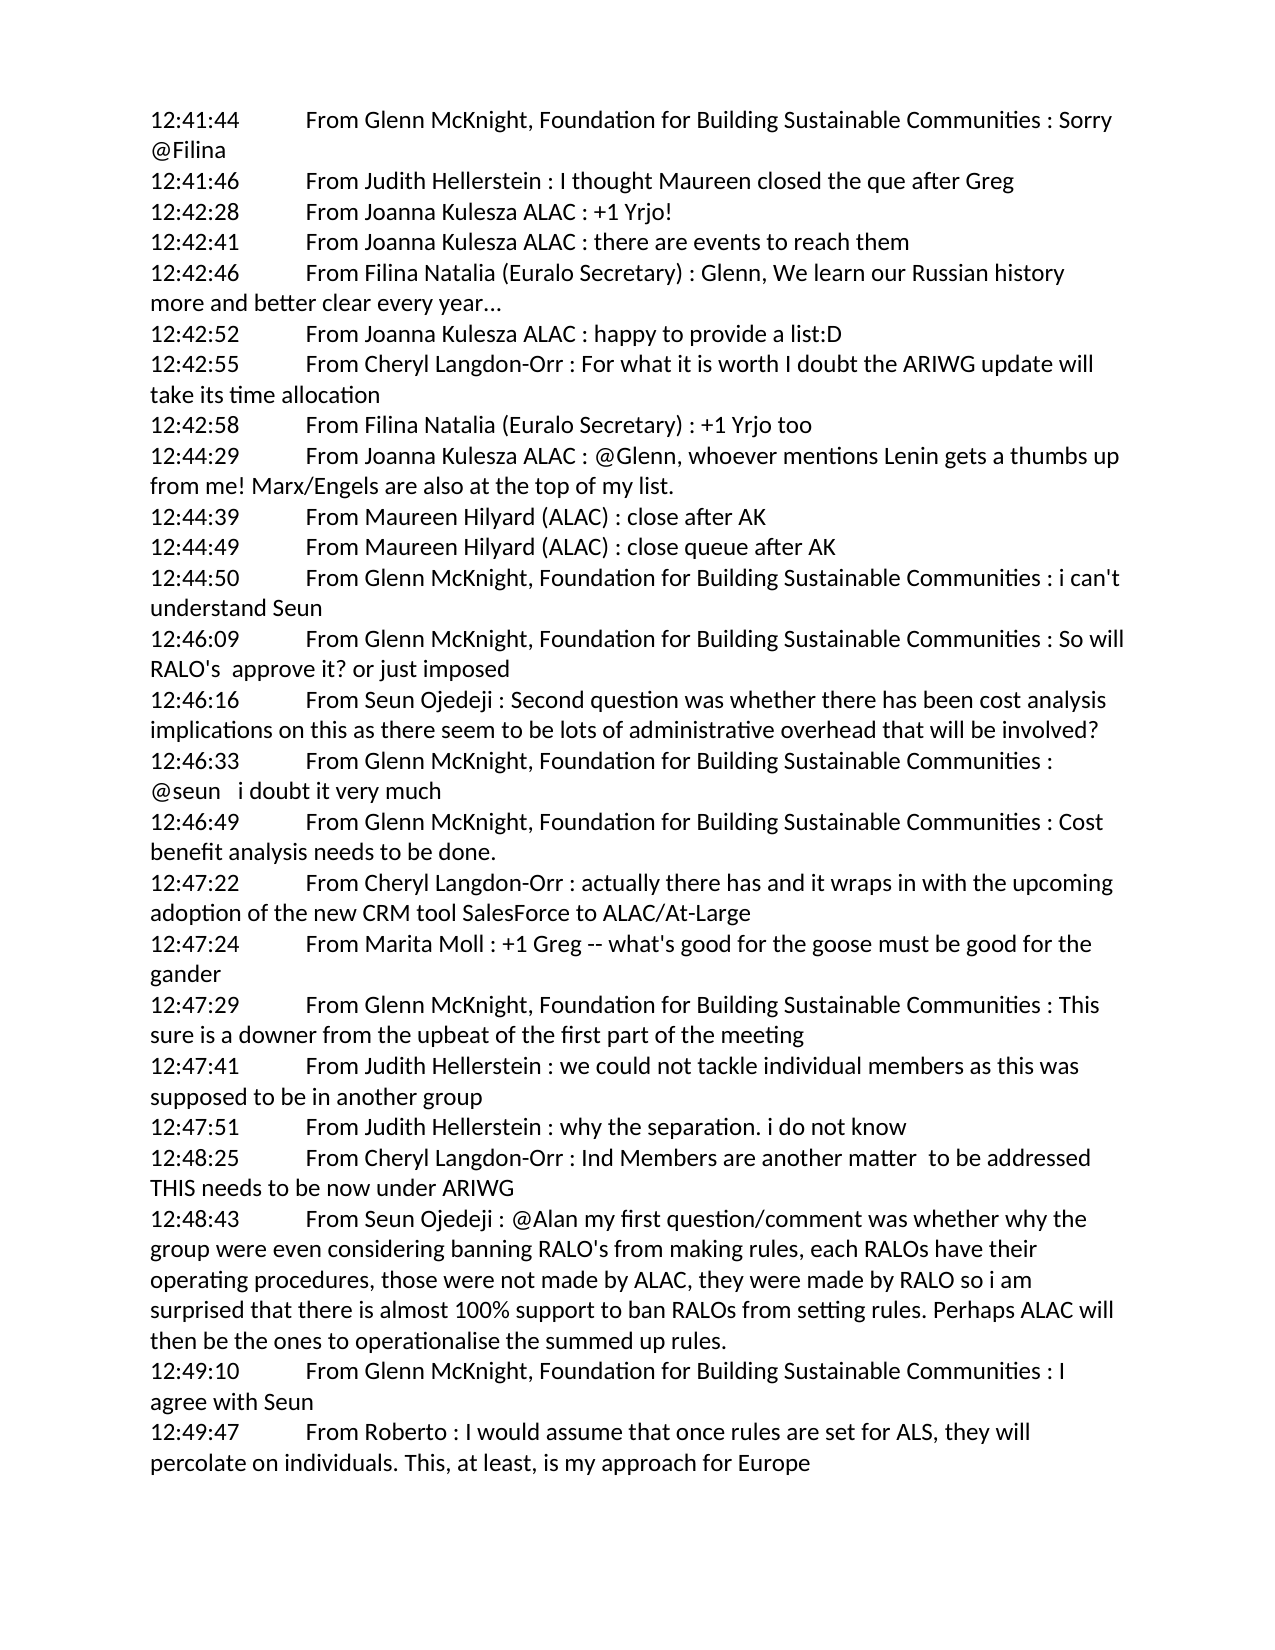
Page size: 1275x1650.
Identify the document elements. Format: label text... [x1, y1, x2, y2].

text 12:41:46 From Judith Hellerstein : I thought Maureen closed the que after Greg [150, 165, 1125, 196]
text 12:49:10 From Glenn McKnight, Foundation for Building Sustainable Communities : I agree with Seun [150, 1355, 1125, 1416]
text 12:42:28 From Joanna Kulesza ALAC : +1 Yrjo! [150, 196, 1125, 226]
text 12:42:55 From Cheryl Langdon-Orr : For what it is worth I doubt the ARIWG update will take its time allocation [150, 348, 1125, 409]
text 12:44:49 From Maureen Hilyard (ALAC) : close queue after AK [150, 531, 1125, 562]
text 12:48:25 From Cheryl Langdon-Orr : Ind Members are another matter to be addressed THIS needs to be now under ARIWG [150, 1142, 1125, 1203]
text 12:44:29 From Joanna Kulesza ALAC : @Glenn, whoever mentions Lenin gets a thumbs up from me! Marx/Engels are also at the top of my list. [150, 440, 1125, 501]
text 12:47:24 From Marita Moll : +1 Greg -- what's good for the goose must be good for the gander [150, 928, 1125, 989]
text 12:42:52 From Joanna Kulesza ALAC : happy to provide a list:D [150, 318, 1125, 348]
text 12:42:46 From Filina Natalia (Euralo Secretary) : Glenn, We learn our Russian history more and better clear every year... [150, 257, 1125, 318]
text 12:46:49 From Glenn McKnight, Foundation for Building Sustainable Communities : Cost benefit analysis needs to be done. [150, 806, 1125, 867]
text 12:42:41 From Joanna Kulesza ALAC : there are events to reach them [150, 226, 1125, 257]
text 12:47:22 From Cheryl Langdon-Orr : actually there has and it wraps in with the upcoming adoption of the new CRM tool SalesForce to ALAC/At-Large [150, 867, 1125, 928]
text 12:42:58 From Filina Natalia (Euralo Secretary) : +1 Yrjo too [150, 409, 1125, 440]
text 12:44:39 From Maureen Hilyard (ALAC) : close after AK [150, 501, 1125, 531]
text 12:46:09 From Glenn McKnight, Foundation for Building Sustainable Communities : So will RALO's approve it? or just imposed [150, 623, 1125, 684]
text 12:47:29 From Glenn McKnight, Foundation for Building Sustainable Communities : This sure is a downer from the upbeat of the first part of the meeting [150, 989, 1125, 1050]
text 12:46:16 From Seun Ojedeji : Second question was whether there has been cost analysis implications on this as there seem to be lots of administrative overhead that will be involved? [150, 684, 1125, 745]
text 12:44:50 From Glenn McKnight, Foundation for Building Sustainable Communities : i can't understand Seun [150, 562, 1125, 623]
text 12:46:33 From Glenn McKnight, Foundation for Building Sustainable Communities : @seun i doubt it very much [150, 745, 1125, 806]
text 12:48:43 From Seun Ojedeji : @Alan my first question/comment was whether why the group were even considering banning RALO's from making rules, each RALOs have their operating procedures, those were not made by ALAC, they were made by RALO so i am surprised that there is almost 100% support to ban RALOs from setting rules. Perhaps ALAC will then be the ones to operationalise the summed up rules. [150, 1203, 1125, 1355]
text 12:41:44 From Glenn McKnight, Foundation for Building Sustainable Communities : Sorry @Filina [150, 104, 1125, 165]
text 12:49:47 From Roberto : I would assume that once rules are set for ALS, they will percolate on individuals. This, at least, is my approach for Europe [150, 1416, 1125, 1477]
text 12:47:51 From Judith Hellerstein : why the separation. i do not know [150, 1111, 1125, 1142]
text 12:47:41 From Judith Hellerstein : we could not tackle individual members as this was supposed to be in another group [150, 1050, 1125, 1111]
